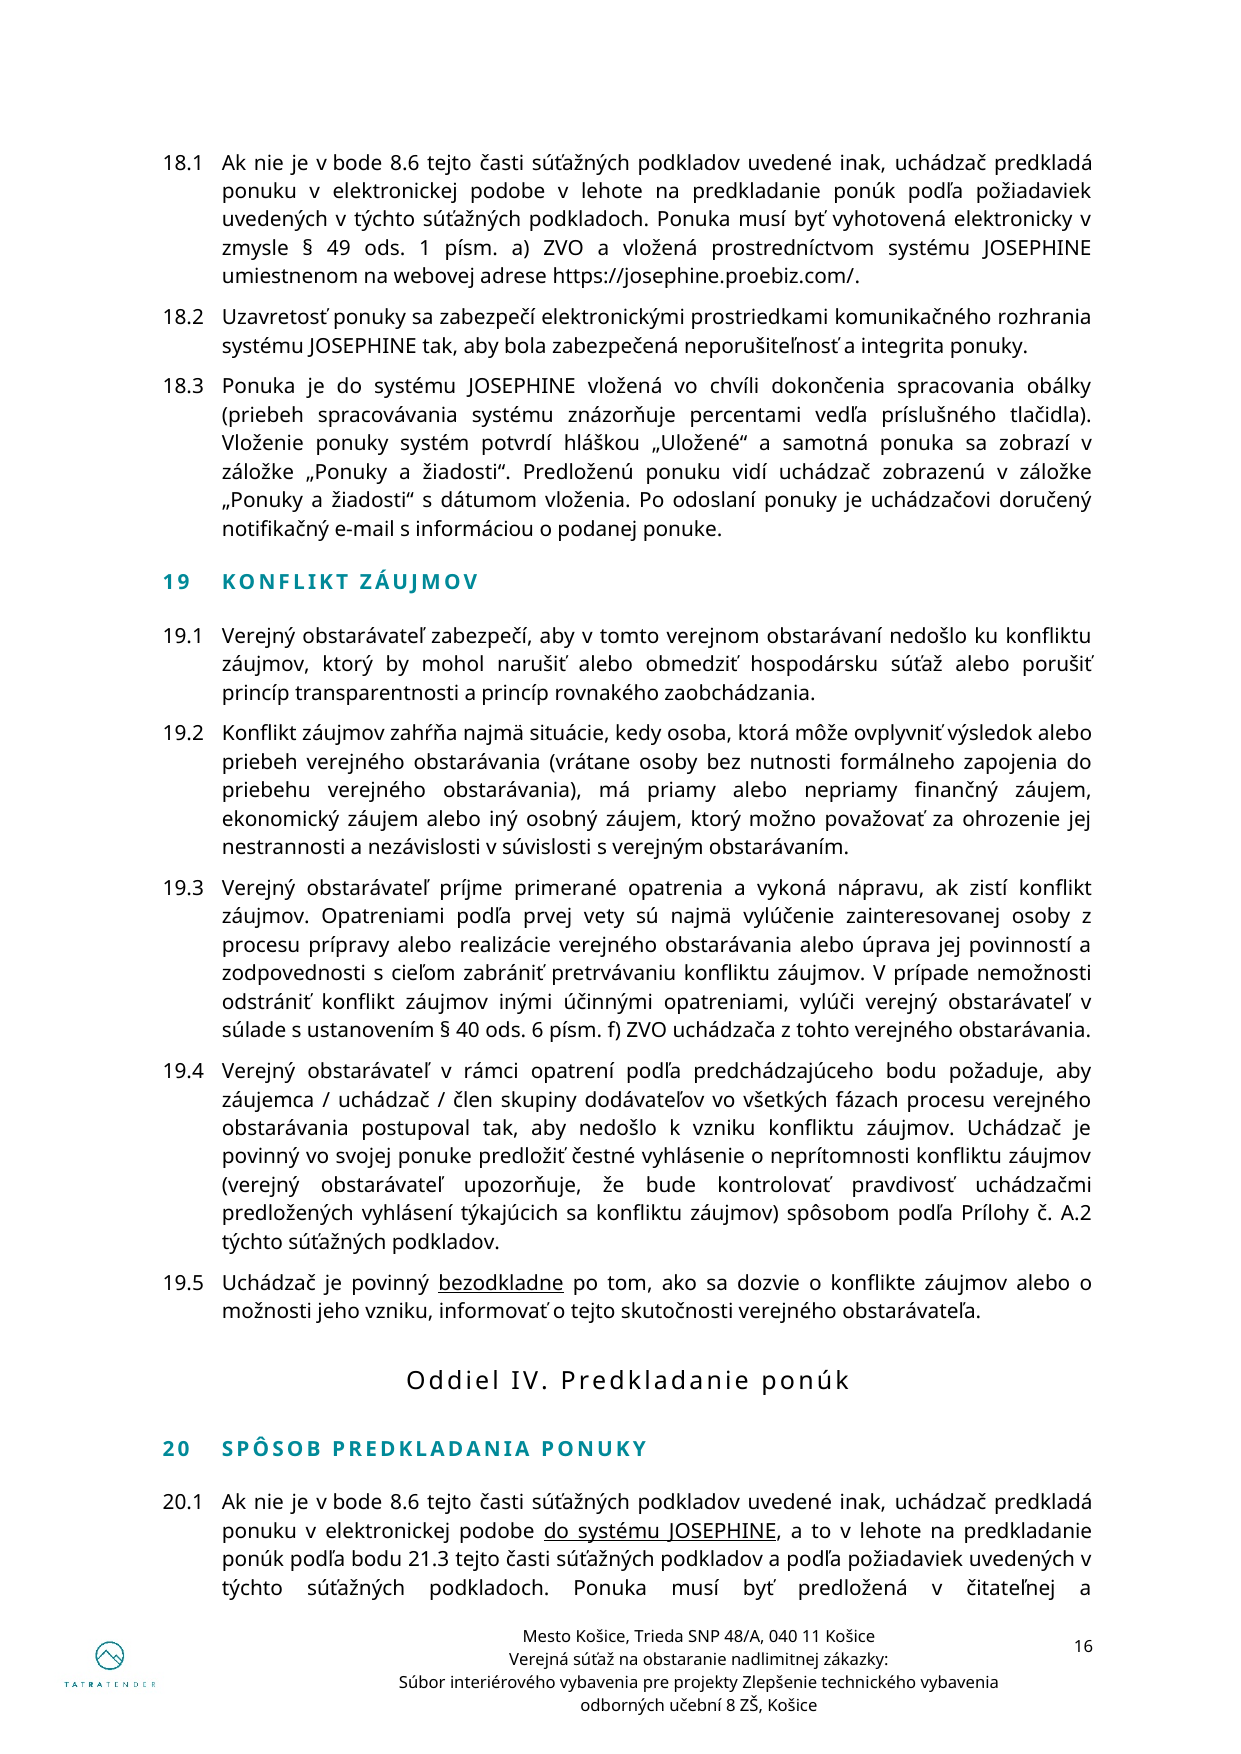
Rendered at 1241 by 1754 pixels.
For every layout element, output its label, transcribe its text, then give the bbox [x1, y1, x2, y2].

subtitle Ak nie je v bode 8.6 tejto časti súťažných podkladov uvedené inak, uchádzač predkladá ponuku v elektronickej podobe v lehote na predkladanie ponúk podľa požiadaviek uvedených v týchto súťažných podkladoch. Ponuka musí byť vyhotovená elektronicky v zmysle § 49 ods. 1 písm. a) ZVO a vložená prostredníctvom systému JOSEPHINE umiestnenom na webovej adrese https://josephine.proebiz.com/. [162, 148, 1093, 290]
text Spôsob predkladania ponuky [162, 1434, 1093, 1462]
picture [43, 1617, 176, 1711]
subtitle Konflikt záujmov zahŕňa najmä situácie, kedy osoba, ktorá môže ovplyvniť výsledok alebo priebeh verejného obstarávania (vrátane osoby bez nutnosti formálneho zapojenia do priebehu verejného obstarávania), má priamy alebo nepriamy finančný záujem, ekonomický záujem alebo iný osobný záujem, ktorý možno považovať za ohrozenie jej nestrannosti a nezávislosti v súvislosti s verejným obstarávaním. [162, 718, 1093, 861]
text Konflikt záujmov [162, 567, 1093, 596]
subtitle Uchádzač je povinný bezodkladne po tom, ako sa dozvie o konflikte záujmov alebo o možnosti jeho vzniku, informovať o tejto skutočnosti verejného obstarávateľa. [162, 1268, 1093, 1325]
subtitle Verejný obstarávateľ zabezpečí, aby v tomto verejnom obstarávaní nedošlo ku konfliktu záujmov, ktorý by mohol narušiť alebo obmedziť hospodársku súťaž alebo porušiť princíp transparentnosti a princíp rovnakého zaobchádzania. [162, 621, 1093, 706]
subtitle Verejný obstarávateľ v rámci opatrení podľa predchádzajúceho bodu požaduje, aby záujemca / uchádzač / člen skupiny dodávateľov vo všetkých fázach procesu verejného obstarávania postupoval tak, aby nedošlo k vzniku konfliktu záujmov. Uchádzač je povinný vo svojej ponuke predložiť čestné vyhlásenie o neprítomnosti konfliktu záujmov (verejný obstarávateľ upozorňuje, že bude kontrolovať pravdivosť uchádzačmi predložených vyhlásení týkajúcich sa konfliktu záujmov) spôsobom podľa Prílohy č. A.2 týchto súťažných podkladov. [162, 1056, 1093, 1255]
subtitle Verejný obstarávateľ príjme primerané opatrenia a vykoná nápravu, ak zistí konflikt záujmov. Opatreniami podľa prvej vety sú najmä vylúčenie zainteresovanej osoby z procesu prípravy alebo realizácie verejného obstarávania alebo úprava jej povinností a zodpovednosti s cieľom zabrániť pretrvávaniu konfliktu záujmov. V prípade nemožnosti odstrániť konflikt záujmov inými účinnými opatreniami, vylúči verejný obstarávateľ v súlade s ustanovením § 40 ods. 6 písm. f) ZVO uchádzača z tohto verejného obstarávania. [162, 873, 1093, 1044]
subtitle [162, 1487, 1093, 1601]
text Oddiel IV. Predkladanie ponúk [162, 1362, 1093, 1396]
subtitle Ponuka je do systému JOSEPHINE vložená vo chvíli dokončenia spracovania obálky (priebeh spracovávania systému znázorňuje percentami vedľa príslušného tlačidla). Vloženie ponuky systém potvrdí hláškou „Uložené“ a samotná ponuka sa zobrazí v záložke „Ponuky a žiadosti“. Predloženú ponuku vidí uchádzač zobrazenú v záložke „Ponuky a žiadosti“ s dátumom vloženia. Po odoslaní ponuky je uchádzačovi doručený notifikačný e-mail s informáciou o podanej ponuke. [162, 372, 1093, 542]
subtitle Uzavretosť ponuky sa zabezpečí elektronickými prostriedkami komunikačného rozhrania systému JOSEPHINE tak, aby bola zabezpečená neporušiteľnosť a integrita ponuky. [162, 302, 1093, 359]
